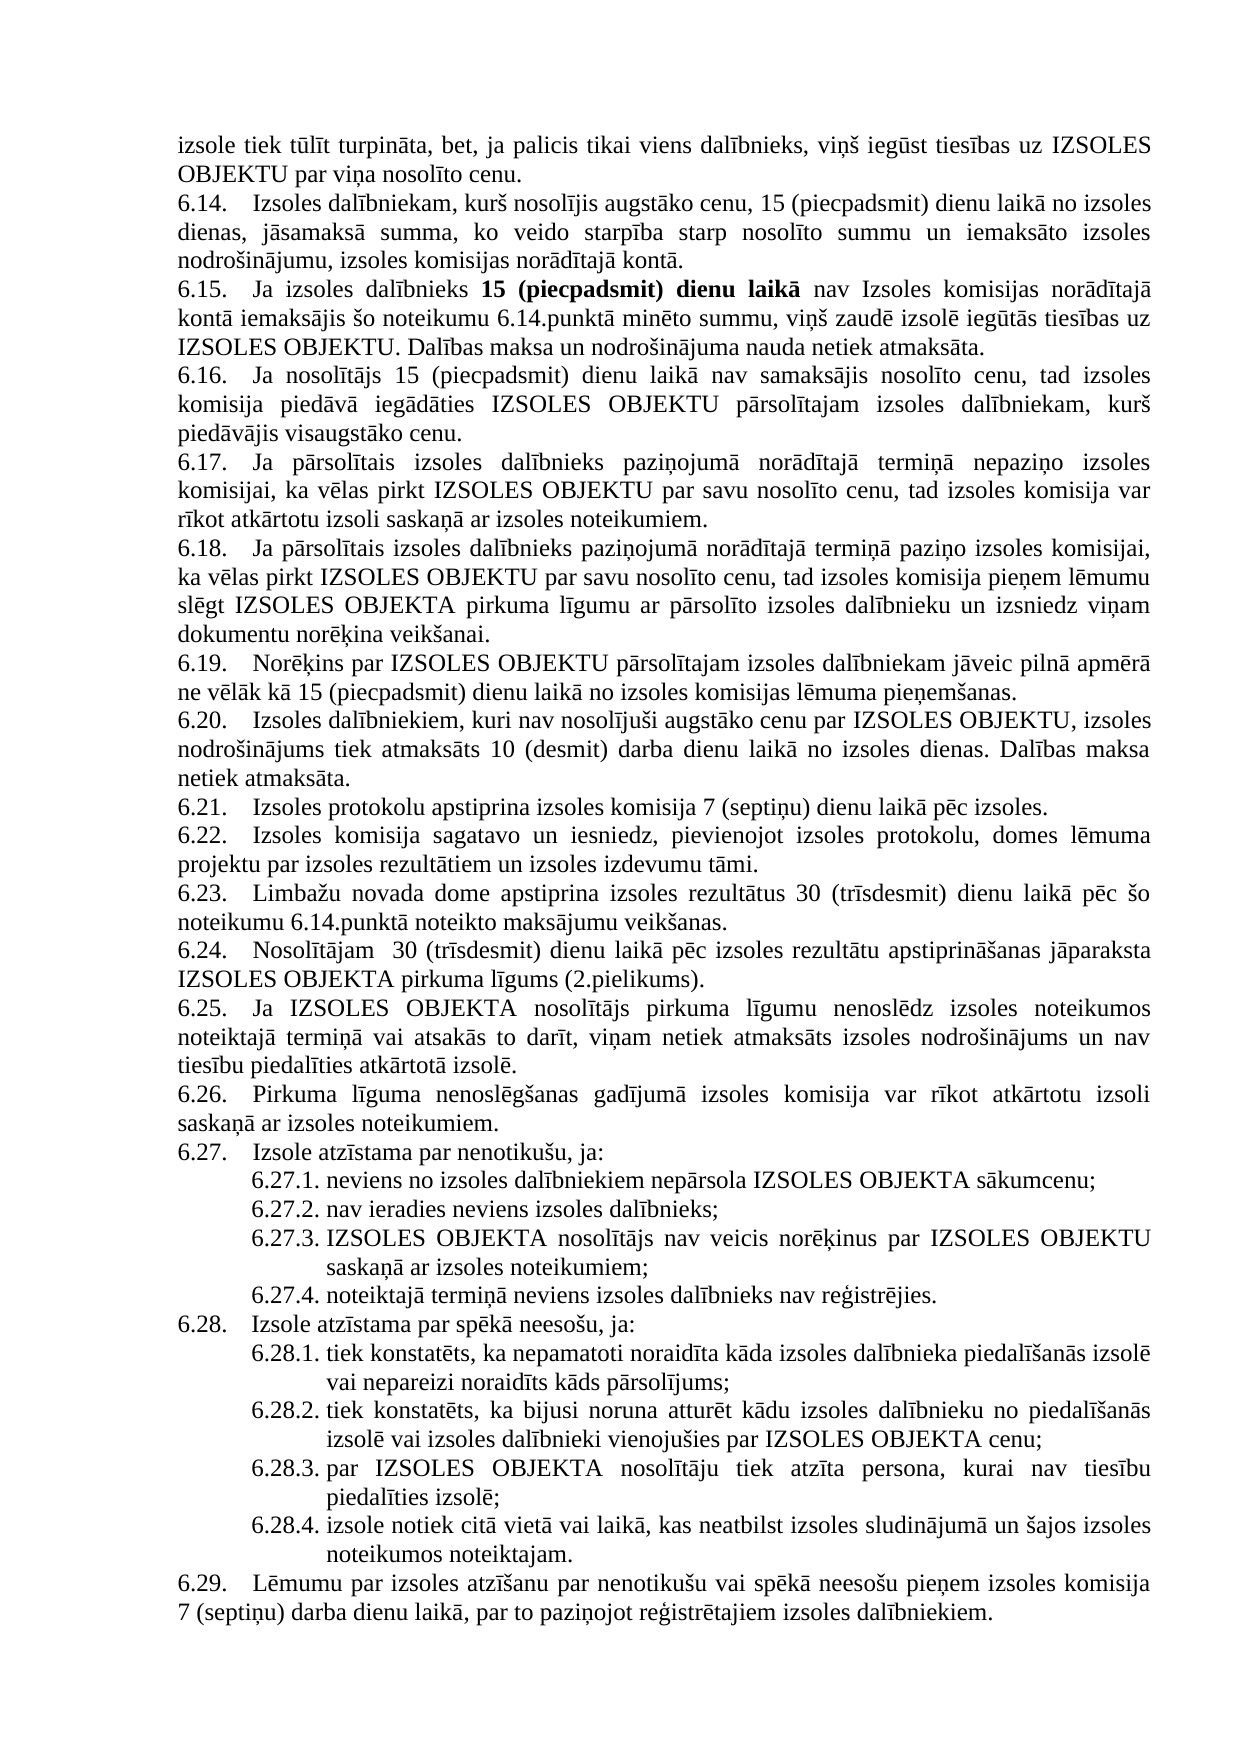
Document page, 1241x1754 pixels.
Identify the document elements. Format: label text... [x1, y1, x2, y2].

list Ja pārsolītais izsoles dalībnieks paziņojumā norādītajā termiņā nepaziņo izsoles komisijai, ka vēlas pirkt IZSOLES objektu par savu nosolīto cenu, tad izsoles komisija var rīkot atkārtotu izsoli saskaņā ar izsoles noteikumiem. [177, 447, 1152, 533]
list Ja izsolES objekta nosolītājs pirkuma līgumu nenoslēdz izsoles noteikumos noteiktajā termiņā vai atsakās to darīt, viņam netiek atmaksāts izsoles nodrošinājums un nav tiesību piedalīties atkārtotā izsolē. [177, 993, 1152, 1079]
list Izsole atzīstama par nenotikušu, ja: [177, 1137, 1152, 1166]
list Ja izsoles dalībnieks 15 (piecpadsmit) dienu laikā nav Izsoles komisijas norādītajā kontā iemaksājis šo noteikumu 6.14.punktā minēto summu, viņš zaudē izsolē iegūtās tiesības uz IZSOLES objektu. Dalības maksa un nodrošinājuma nauda netiek atmaksāta. [177, 274, 1152, 361]
list Izsole atzīstama par spēkā neesošu, ja: [177, 1309, 1152, 1338]
list izsole notiek citā vietā vai laikā, kas neatbilst izsoles sludinājumā un šajos izsoles noteikumos noteiktajam. [251, 1511, 1152, 1568]
list tiek konstatēts, ka nepamatoti noraidīta kāda izsoles dalībnieka piedalīšanās izsolē vai nepareizi noraidīts kāds pārsolījums; [251, 1338, 1152, 1396]
list Lēmumu par izsoles atzīšanu par nenotikušu vai spēkā neesošu pieņem izsoles komisija 7 (septiņu) darba dienu laikā, par to paziņojot reģistrētajiem izsoles dalībniekiem. [177, 1568, 1152, 1626]
list Limbažu novada dome apstiprina izsoles rezultātus 30 (trīsdesmit) dienu laikā pēc šo noteikumu 6.14.punktā noteikto maksājumu veikšanas. [177, 878, 1152, 936]
list par IZSOLES OBJEKTA nosolītāju tiek atzīta persona, kurai nav tiesību piedalīties izsolē; [251, 1453, 1152, 1511]
list Norēķins par IZSOLES objektu pārsolītajam izsoles dalībniekam jāveic pilnā apmērā ne vēlāk kā 15 (piecpadsmit) dienu laikā no izsoles komisijas lēmuma pieņemšanas. [177, 648, 1152, 706]
list tiek konstatēts, ka bijusi noruna atturēt kādu izsoles dalībnieku no piedalīšanās izsolē vai izsoles dalībnieki vienojušies par IZSOLES OBJEKTA cenu; [251, 1396, 1152, 1453]
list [177, 131, 1152, 188]
list Ja nosolītājs 15 (piecpadsmit) dienu laikā nav samaksājis nosolīto cenu, tad izsoles komisija piedāvā iegādāties IZSOLES OBJEKTU pārsolītajam izsoles dalībniekam, kurš piedāvājis visaugstāko cenu. [177, 361, 1152, 447]
list Nosolītājam 30 (trīsdesmit) dienu laikā pēc izsoles rezultātu apstiprināšanas jāparaksta izsolES objekta pirkuma līgums (2.pielikums). [177, 936, 1152, 993]
list Ja pārsolītais izsoles dalībnieks paziņojumā norādītajā termiņā paziņo izsoles komisijai, ka vēlas pirkt IZSOLES objektu par savu nosolīto cenu, tad izsoles komisija pieņem lēmumu slēgt IZSOLES objektA pirkuma līgumu ar pārsolīto izsoles dalībnieku un izsniedz viņam dokumentu norēķina veikšanai. [177, 533, 1152, 648]
list Izsoles protokolu apstiprina izsoles komisija 7 (septiņu) dienu laikā pēc izsoles. [177, 792, 1152, 821]
list IZSOLES OBJEKTA nosolītājs nav veicis norēķinus par IZSOLES OBJEKTU saskaņā ar izsoles noteikumiem; [251, 1223, 1152, 1281]
list neviens no izsoles dalībniekiem nepārsola IZSOLES OBJEKTA sākumcenu; [251, 1166, 1152, 1194]
list Izsoles dalībniekiem, kuri nav nosolījuši augstāko cenu par izsoles objektu, izsoles nodrošinājums tiek atmaksāts 10 (desmit) darba dienu laikā no izsoles dienas. Dalības maksa netiek atmaksāta. [177, 706, 1152, 792]
list noteiktajā termiņā neviens izsoles dalībnieks nav reģistrējies. [251, 1281, 1152, 1309]
list Izsoles dalībniekam, kurš nosolījis augstāko cenu, 15 (piecpadsmit) dienu laikā no izsoles dienas, jāsamaksā summa, ko veido starpība starp nosolīto summu un iemaksāto izsoles nodrošinājumu, izsoles komisijas norādītajā kontā. [177, 188, 1152, 274]
list nav ieradies neviens izsoles dalībnieks; [251, 1194, 1152, 1223]
list Pirkuma līguma nenoslēgšanas gadījumā izsoles komisija var rīkot atkārtotu izsoli saskaņā ar izsoles noteikumiem. [177, 1079, 1152, 1137]
list Izsoles komisija sagatavo un iesniedz, pievienojot izsoles protokolu, domes lēmuma projektu par izsoles rezultātiem un izsoles izdevumu tāmi. [177, 821, 1152, 878]
